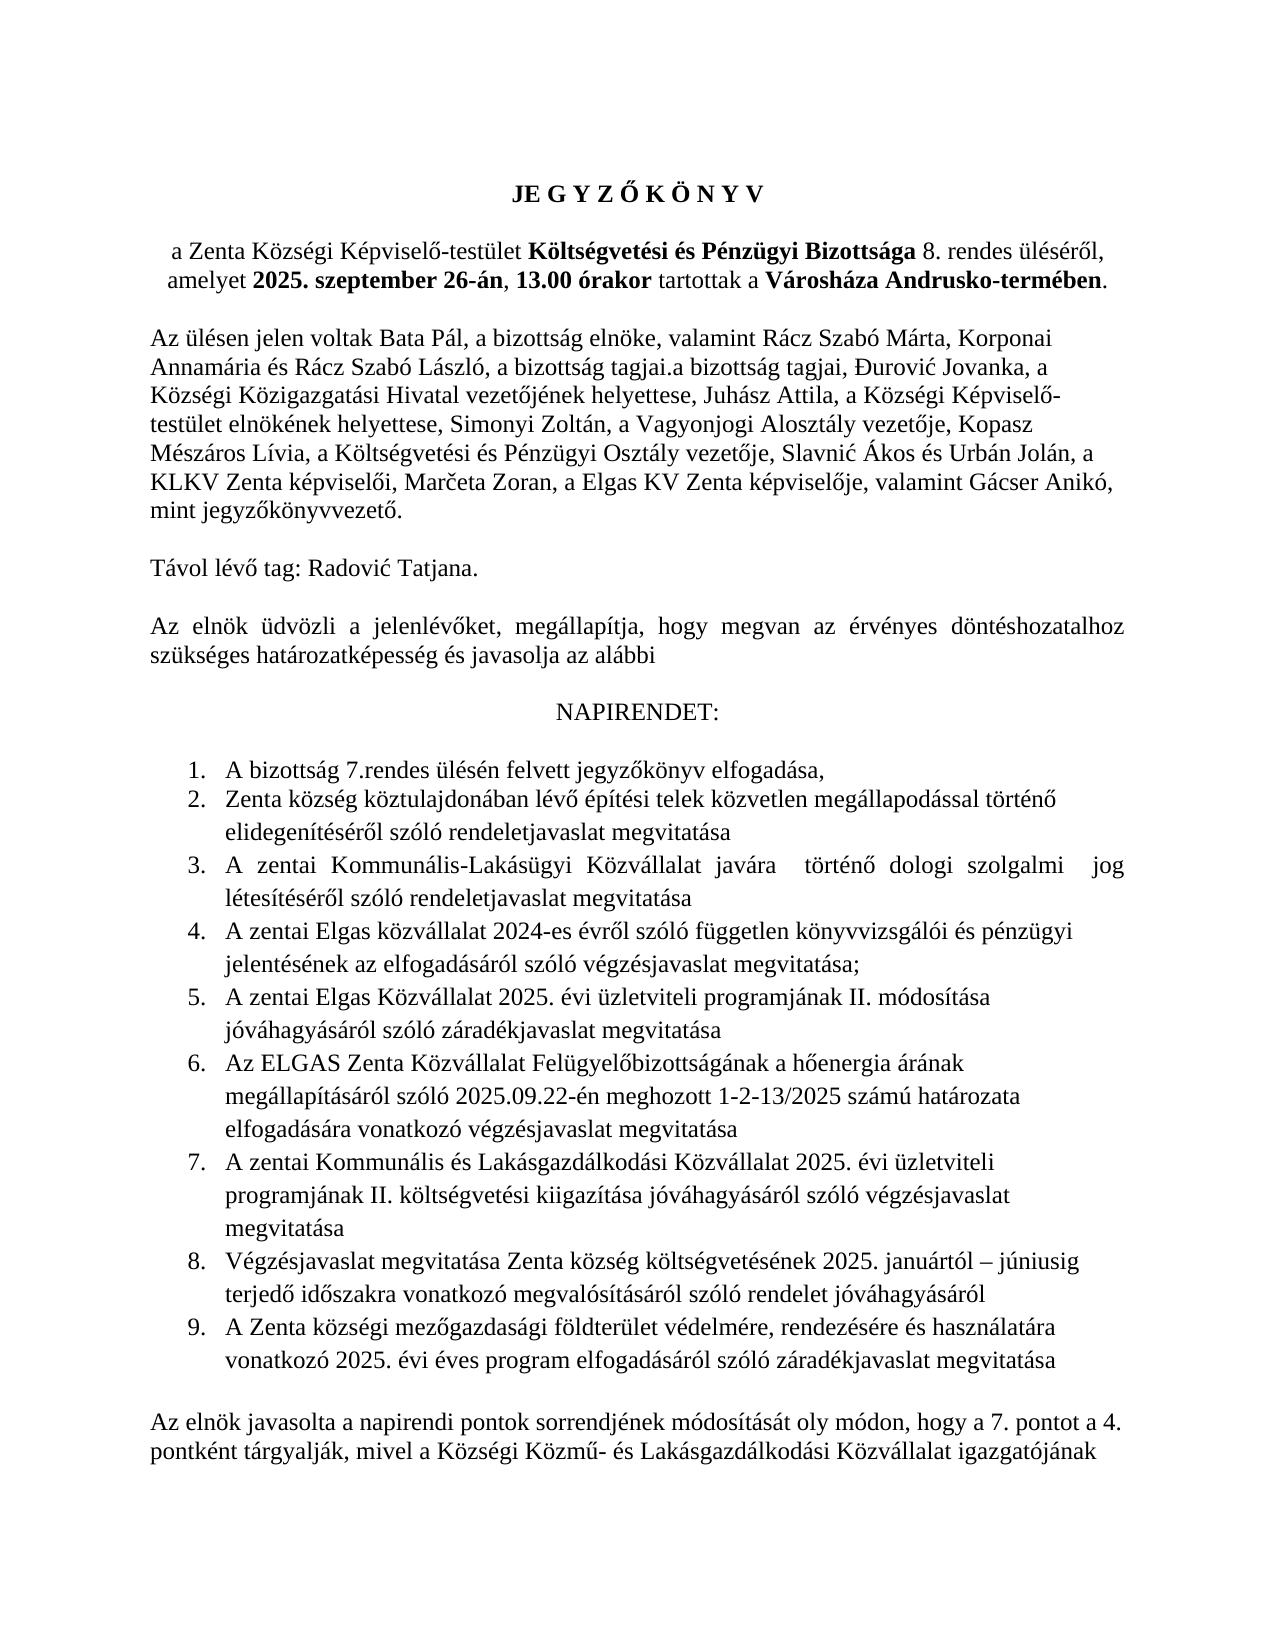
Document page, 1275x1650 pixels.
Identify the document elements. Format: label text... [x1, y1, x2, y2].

list Az ELGAS Zenta Közvállalat Felügyelőbizottságának a hőenergia árának megállapításáról szóló 2025.09.22-én meghozott 1-2-13/2025 számú határozata elfogadására vonatkozó végzésjavaslat megvitatása [187, 1048, 1125, 1143]
list Zenta község köztulajdonában lévő építési telek közvetlen megállapodással történő elidegenítéséről szóló rendeletjavaslat megvitatása [187, 784, 1125, 846]
list A zentai Elgas Közvállalat 2025. évi üzletviteli programjának II. módosítása jóváhagyásáról szóló záradékjavaslat megvitatása [187, 982, 1125, 1044]
list A zentai Elgas közvállalat 2024-es évről szóló független könyvvizsgálói és pénzügyi jelentésének az elfogadásáról szóló végzésjavaslat megvitatása; [187, 916, 1125, 978]
list A zentai Kommunális-Lakásügyi Közvállalat javára történő dologi szolgalmi jog létesítéséről szóló rendeletjavaslat megvitatása [187, 850, 1125, 912]
text JE G Y Z Ő K Ö N Y V [150, 179, 1125, 207]
list Végzésjavaslat megvitatása Zenta község költségvetésének 2025. januártól – júniusig terjedő időszakra vonatkozó megvalósításáról szóló rendelet jóváhagyásáról [187, 1246, 1125, 1308]
text a Zenta Községi Képviselő-testület Költségvetési és Pénzügyi Bizottsága 8. rendes üléséről, amelyet 2025. szeptember 26-án, 13.00 órakor tartottak a Városháza Andrusko-termében. [150, 207, 1125, 294]
text Távol lévő tag: Radović Tatjana. [150, 553, 1125, 582]
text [150, 1407, 1125, 1465]
list A Zenta községi mezőgazdasági földterület védelmére, rendezésére és használatára vonatkozó 2025. évi éves program elfogadásáról szóló záradékjavaslat megvitatása [187, 1312, 1125, 1374]
list A zentai Kommunális és Lakásgazdálkodási Közvállalat 2025. évi üzletviteli programjának II. költségvetési kiigazítása jóváhagyásáról szóló végzésjavaslat megvitatása [187, 1147, 1125, 1242]
text NAPIRENDET: [150, 697, 1125, 726]
text Az elnök üdvözli a jelenlévőket, megállapítja, hogy megvan az érvényes döntéshozatalhoz szükséges határozatképesség és javasolja az alábbi [150, 611, 1125, 669]
text Az ülésen jelen voltak Bata Pál, a bizottság elnöke, valamint Rácz Szabó Márta, Korponai Annamária és Rácz Szabó László, a bizottság tagjai.a bizottság tagjai, Đurović Jovanka, a Községi Közigazgatási Hivatal vezetőjének helyettese, Juhász Attila, a Községi Képviselő-testület elnökének helyettese, Simonyi Zoltán, a Vagyonjogi Alosztály vezetője, Kopasz Mészáros Lívia, a Költségvetési és Pénzügyi Osztály vezetője, Slavnić Ákos és Urbán Jolán, a KLKV Zenta képviselői, Marčeta Zoran, a Elgas KV Zenta képviselője, valamint Gácser Anikó, mint jegyzőkönyvvezető. [150, 323, 1125, 524]
list A bizottság 7.rendes ülésén felvett jegyzőkönyv elfogadása, [187, 755, 1125, 784]
